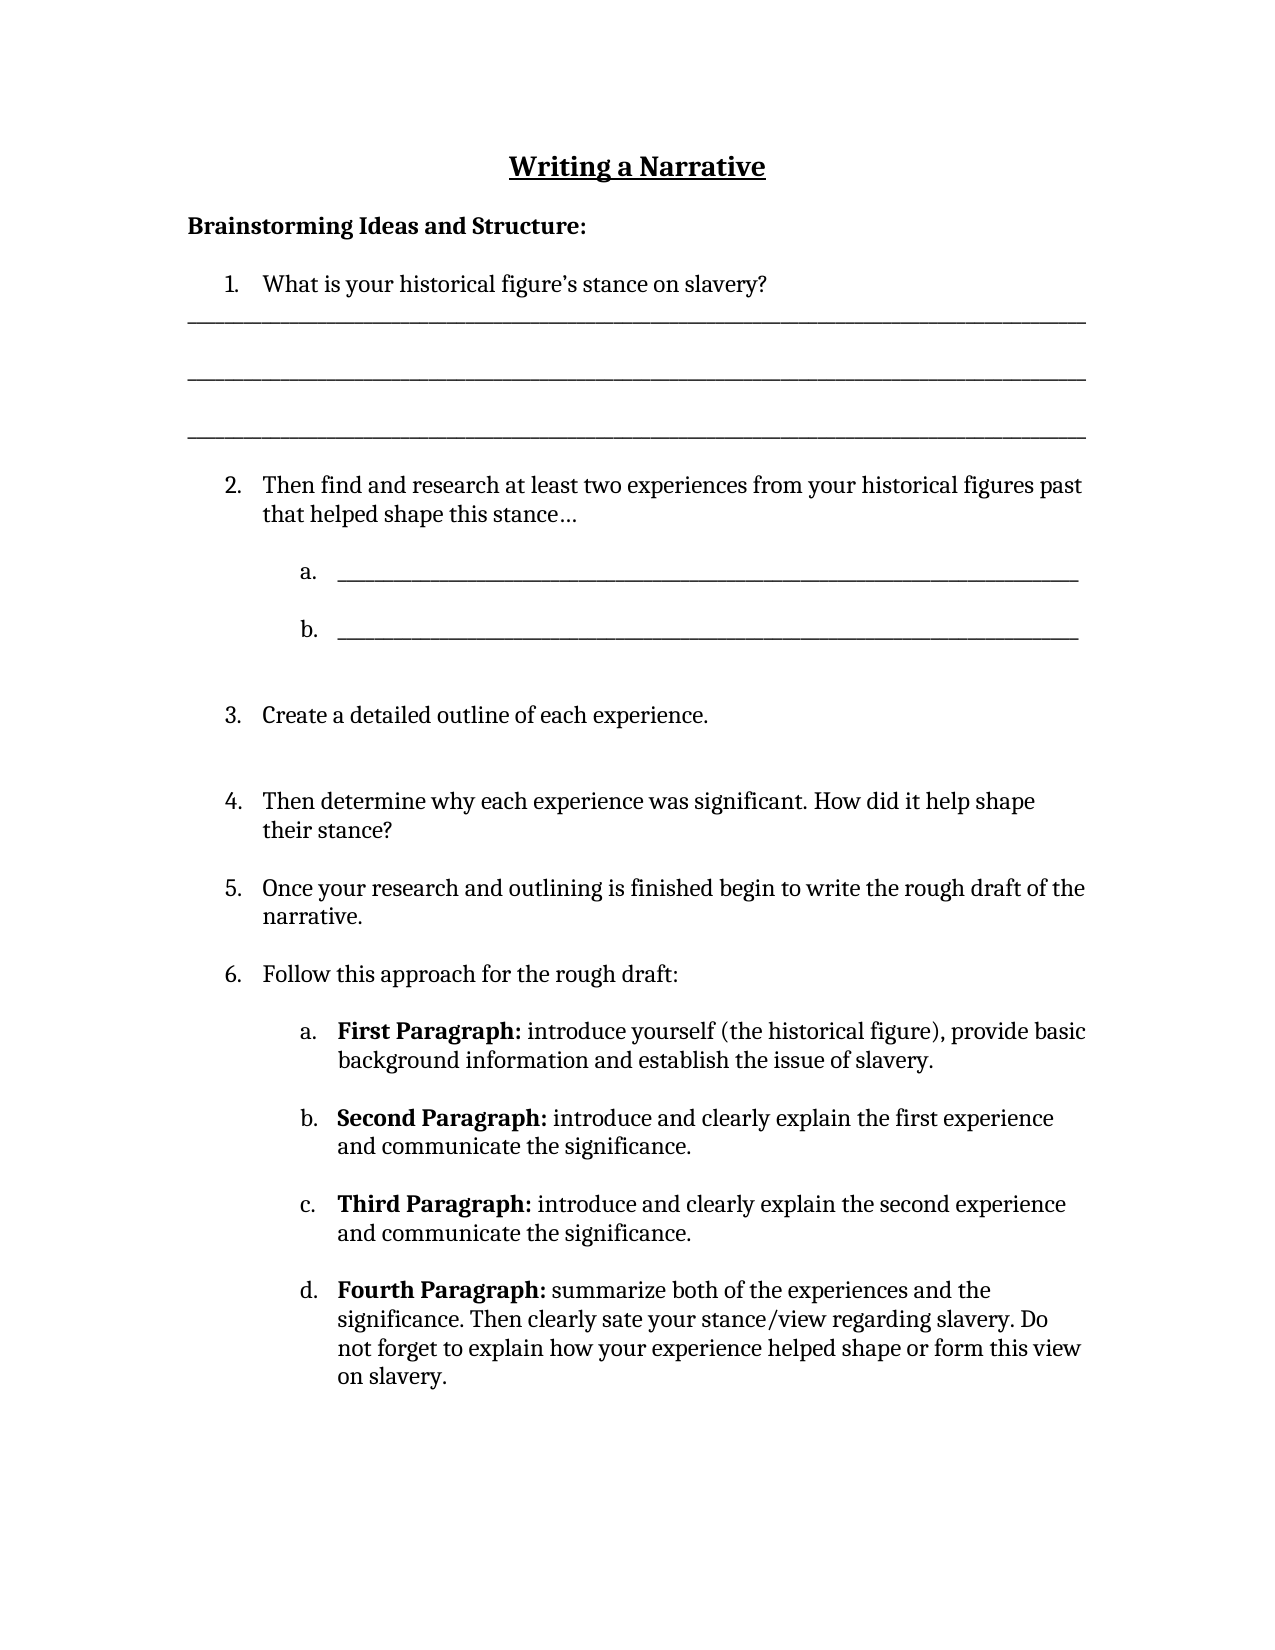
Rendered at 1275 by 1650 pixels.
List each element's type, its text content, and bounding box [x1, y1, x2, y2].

list First Paragraph: introduce yourself (the historical figure), provide basic background information and establish the issue of slavery. [300, 1017, 1087, 1075]
list Second Paragraph: introduce and clearly explain the first experience and communicate the significance. [300, 1103, 1087, 1161]
list ________________________________________________________________________________ [300, 615, 1087, 643]
list Third Paragraph: introduce and clearly explain the second experience and communicate the significance. [300, 1190, 1087, 1247]
list Once your research and outlining is finished begin to write the rough draft of the narrative. [225, 873, 1087, 931]
list What is your historical figure’s stance on slavery? [225, 270, 1087, 298]
text Writing a Narrative [187, 150, 1087, 183]
list ________________________________________________________________________________ [300, 557, 1087, 586]
text ___________________________________________________________________________________________________________________________________________________________________________________________________________________________________________________________________________________________________ [187, 298, 1087, 442]
text Brainstorming Ideas and Structure: [187, 212, 1087, 241]
list Fourth Paragraph: summarize both of the experiences and the significance. Then clearly sate your stance/view regarding slavery. Do not forget to explain how your experience helped shape or form this view on slavery. [300, 1276, 1087, 1391]
list Create a detailed outline of each experience. [225, 701, 1087, 730]
list Then find and research at least two experiences from your historical figures past that helped shape this stance… [225, 471, 1087, 528]
list Follow this approach for the rough draft: [225, 960, 1087, 988]
list Then determine why each experience was significant. How did it help shape their stance? [225, 787, 1087, 845]
